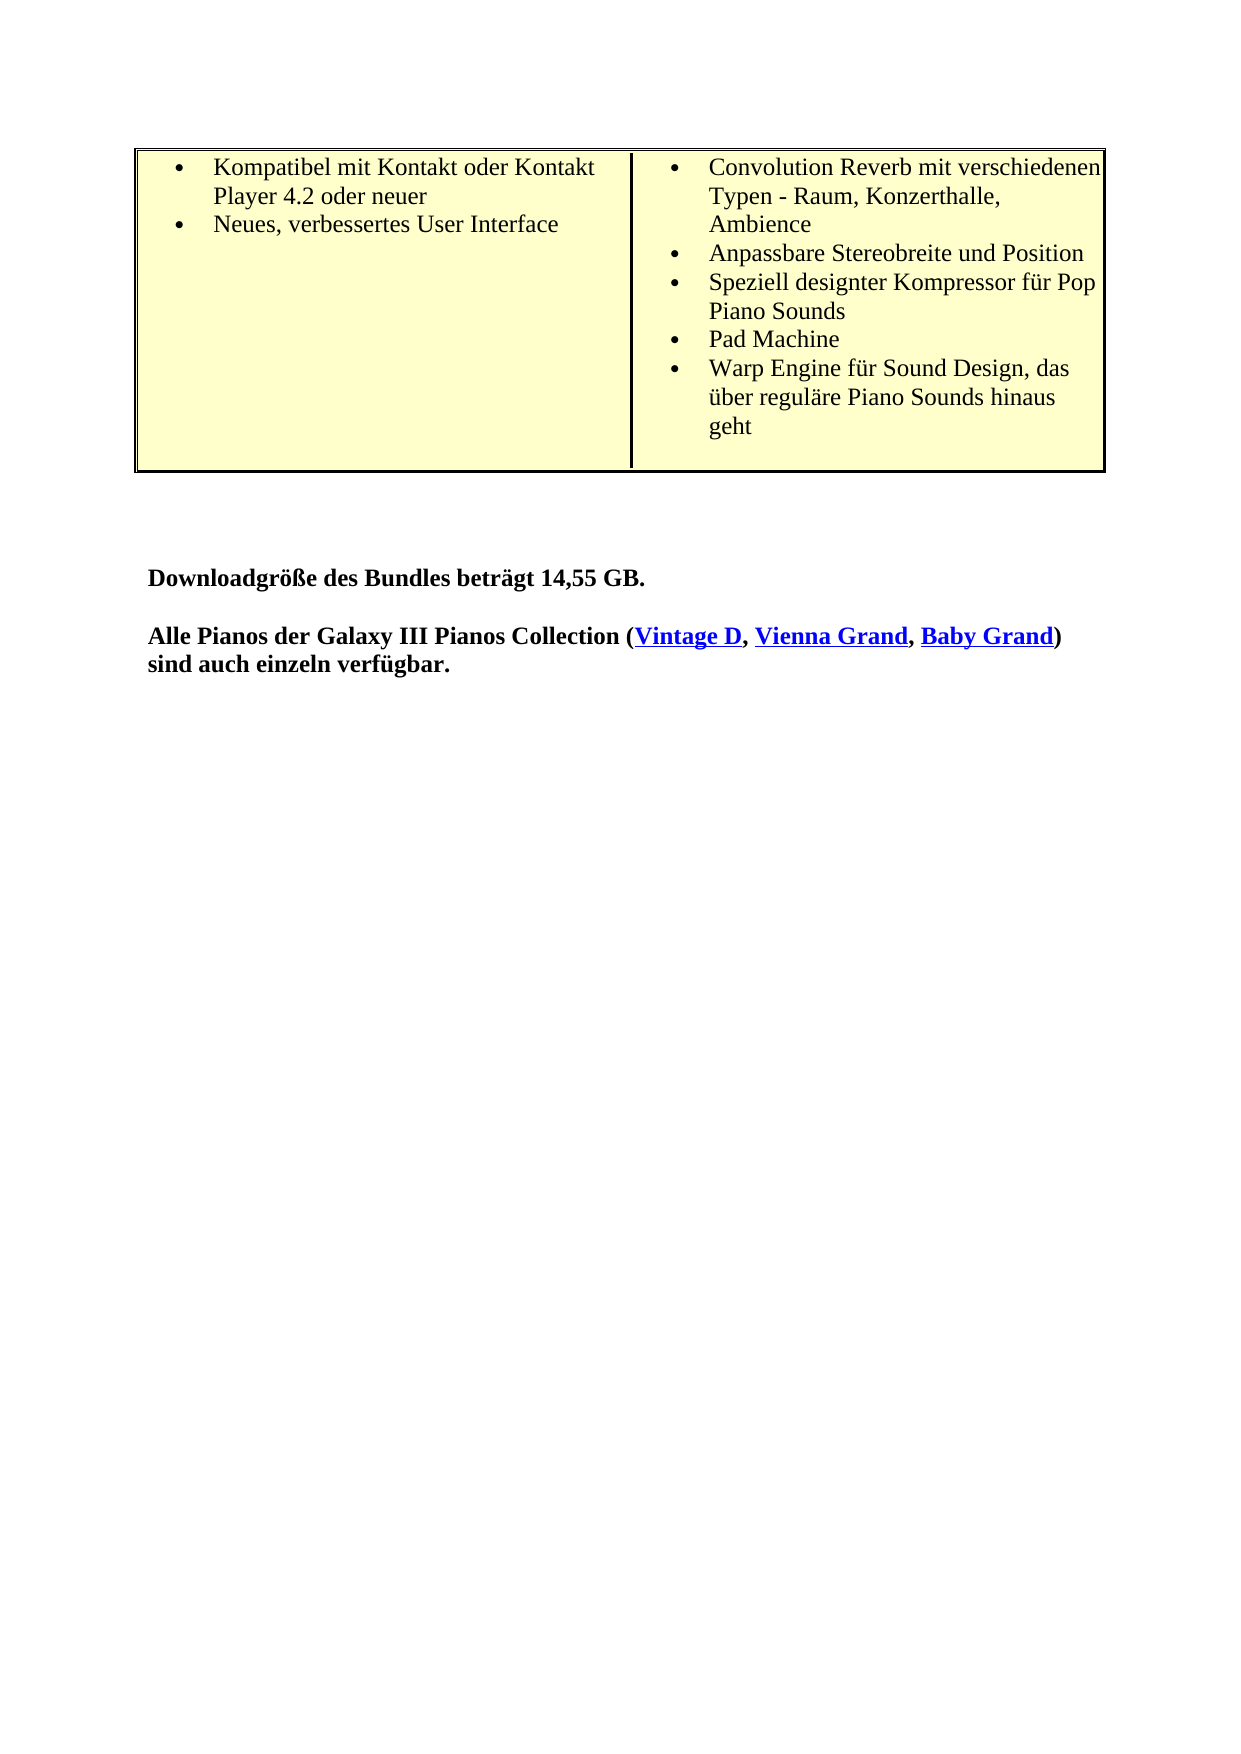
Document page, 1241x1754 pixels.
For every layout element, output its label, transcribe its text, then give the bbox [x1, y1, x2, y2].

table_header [138, 151, 631, 470]
text Alle Pianos der Galaxy III Pianos Collection (Vintage D, Vienna Grand, Baby Grand) sind auch einzeln verfügbar. [148, 621, 1093, 678]
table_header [631, 151, 1103, 470]
text Downloadgröße des Bundles beträgt 14,55 GB. [148, 563, 1093, 592]
